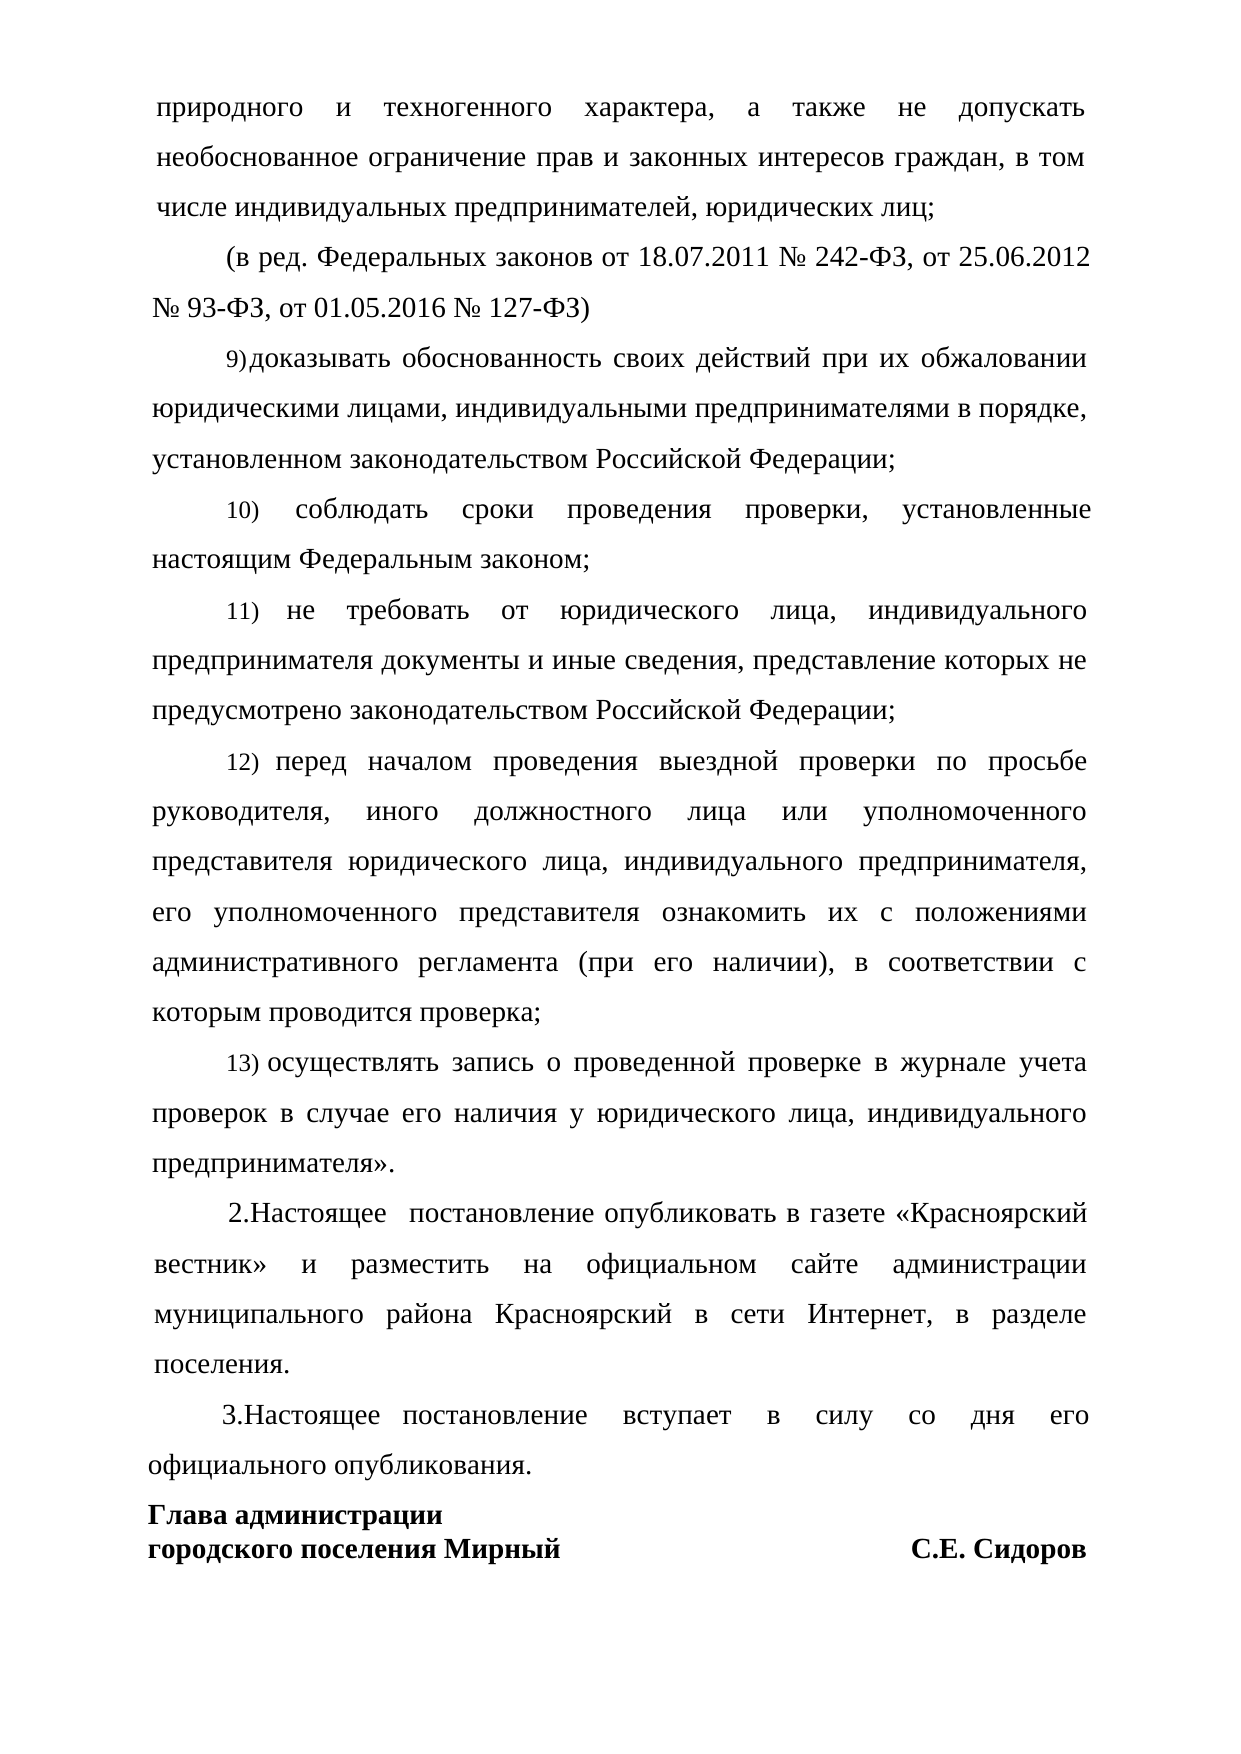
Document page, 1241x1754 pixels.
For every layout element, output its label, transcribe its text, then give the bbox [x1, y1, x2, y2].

list соблюдать сроки проведения проверки, установленные настоящим Федеральным законом; [152, 491, 1092, 575]
list осуществлять запись о проведенной проверке в журнале учета проверок в случае его наличия у юридического лица, индивидуального предпринимателя». [152, 1044, 1088, 1179]
list не требовать от юридического лица, индивидуального предпринимателя документы и иные сведения, представление которых не предусмотрено законодательством Российской Федерации; [152, 592, 1088, 726]
list перед началом проведения выездной проверки по просьбе руководителя, иного должностного лица или уполномоченного представителя юридического лица, индивидуального предпринимателя, его уполномоченного представителя ознакомить их с положениями административного регламента (при его наличии), в соответствии с которым проводится проверка; [152, 743, 1088, 1028]
list доказывать обоснованность своих действий при их обжаловании юридическими лицами, индивидуальными предпринимателями в порядке, установленном законодательством Российской Федерации; [152, 340, 1088, 474]
text 3.Настоящее постановление вступает в силу со дня его официального опубликования. [148, 1397, 1090, 1481]
text городского поселения Мирный С.Е. Сидоров [148, 1531, 1092, 1564]
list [156, 89, 1086, 223]
text Глава администрации [148, 1497, 1092, 1531]
text (в ред. Федеральных законов от 18.07.2011 № 242-ФЗ, от 25.06.2012 № 93-ФЗ, от 01.05.2016 № 127-ФЗ) [152, 239, 1092, 323]
text 2.Настоящее постановление опубликовать в газете «Красноярский вестник» и разместить на официальном сайте администрации муниципального района Красноярский в сети Интернет, в разделе поселения. [154, 1196, 1088, 1380]
